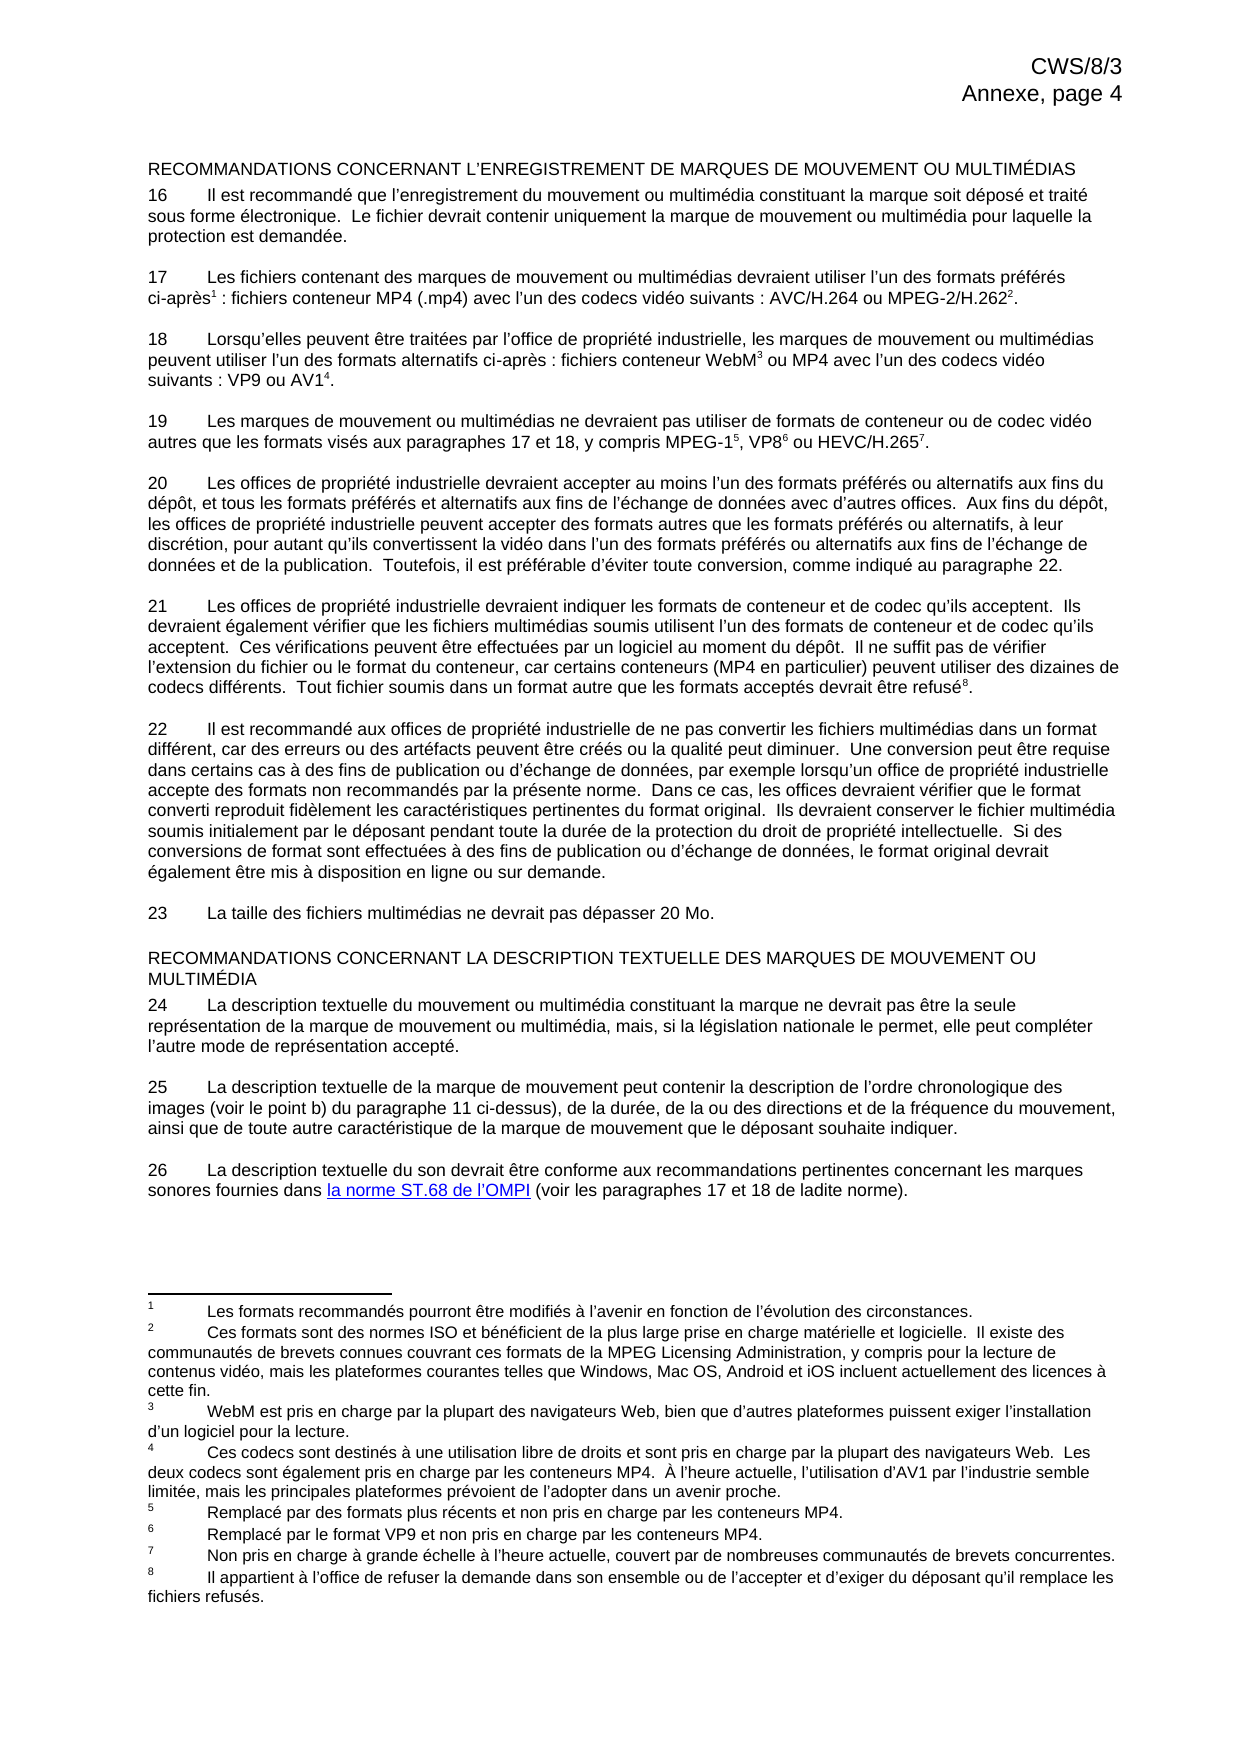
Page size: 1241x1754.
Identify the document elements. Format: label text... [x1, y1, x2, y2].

list Lorsqu’elles peuvent être traitées par l’office de propriété industrielle, les marques de mouvement ou multimédias peuvent utiliser l’un des formats alternatifs ci-après : fichiers conteneur WebM ou MP4 avec l’un des codecs vidéo suivants : VP9 ou AV1. [148, 329, 1122, 390]
list La description textuelle du mouvement ou multimédia constituant la marque ne devrait pas être la seule représentation de la marque de mouvement ou multimédia, mais, si la législation nationale le permet, elle peut compléter l’autre mode de représentation accepté. [148, 995, 1122, 1056]
list Les marques de mouvement ou multimédias ne devraient pas utiliser de formats de conteneur ou de codec vidéo autres que les formats visés aux paragraphes 17 et 18, y compris MPEG-1, VP8 ou HEVC/H.265. [148, 411, 1122, 452]
list La description textuelle du son devrait être conforme aux recommandations pertinentes concernant les marques sonores fournies dans la norme ST.68 de l’OMPI (voir les paragraphes 17 et 18 de ladite norme). [148, 1159, 1122, 1200]
list La description textuelle de la marque de mouvement peut contenir la description de l’ordre chronologique des images (voir le point b) du paragraphe 11 ci-dessus), de la durée, de la ou des directions et de la fréquence du mouvement, ainsi que de toute autre caractéristique de la marque de mouvement que le déposant souhaite indiquer. [148, 1077, 1122, 1138]
subtitle Recommandations concernant la description textuelle des marques de mouvement ou multimédia [148, 948, 1122, 989]
list Il est recommandé que l’enregistrement du mouvement ou multimédia constituant la marque soit déposé et traité sous forme électronique. Le fichier devrait contenir uniquement la marque de mouvement ou multimédia pour laquelle la protection est demandée. [148, 185, 1122, 246]
subtitle Recommandations concernant l’enregistrement de marques de mouvement ou multimédias [148, 158, 1122, 179]
list Les fichiers contenant des marques de mouvement ou multimédias devraient utiliser l’un des formats préférés ci-après : fichiers conteneur MP4 (.mp4) avec l’un des codecs vidéo suivants : AVC/H.264 ou MPEG-2/H.262. [148, 267, 1122, 308]
list Il est recommandé aux offices de propriété industrielle de ne pas convertir les fichiers multimédias dans un format différent, car des erreurs ou des artéfacts peuvent être créés ou la qualité peut diminuer. Une conversion peut être requise dans certains cas à des fins de publication ou d’échange de données, par exemple lorsqu’un office de propriété industrielle accepte des formats non recommandés par la présente norme. Dans ce cas, les offices devraient vérifier que le format converti reproduit fidèlement les caractéristiques pertinentes du format original. Ils devraient conserver le fichier multimédia soumis initialement par le déposant pendant toute la durée de la protection du droit de propriété intellectuelle. Si des conversions de format sont effectuées à des fins de publication ou d’échange de données, le format original devrait également être mis à disposition en ligne ou sur demande. [148, 718, 1122, 882]
list La taille des fichiers multimédias ne devrait pas dépasser 20 Mo. [148, 903, 1122, 923]
list Les offices de propriété industrielle devraient indiquer les formats de conteneur et de codec qu’ils acceptent. Ils devraient également vérifier que les fichiers multimédias soumis utilisent l’un des formats de conteneur et de codec qu’ils acceptent. Ces vérifications peuvent être effectuées par un logiciel au moment du dépôt. Il ne suffit pas de vérifier l’extension du fichier ou le format du conteneur, car certains conteneurs (MP4 en particulier) peuvent utiliser des dizaines de codecs différents. Tout fichier soumis dans un format autre que les formats acceptés devrait être refusé. [148, 596, 1122, 698]
list Les offices de propriété industrielle devraient accepter au moins l’un des formats préférés ou alternatifs aux fins du dépôt, et tous les formats préférés et alternatifs aux fins de l’échange de données avec d’autres offices. Aux fins du dépôt, les offices de propriété industrielle peuvent accepter des formats autres que les formats préférés ou alternatifs, à leur discrétion, pour autant qu’ils convertissent la vidéo dans l’un des formats préférés ou alternatifs aux fins de l’échange de données et de la publication. Toutefois, il est préférable d’éviter toute conversion, comme indiqué au paragraphe 22. [148, 473, 1122, 575]
